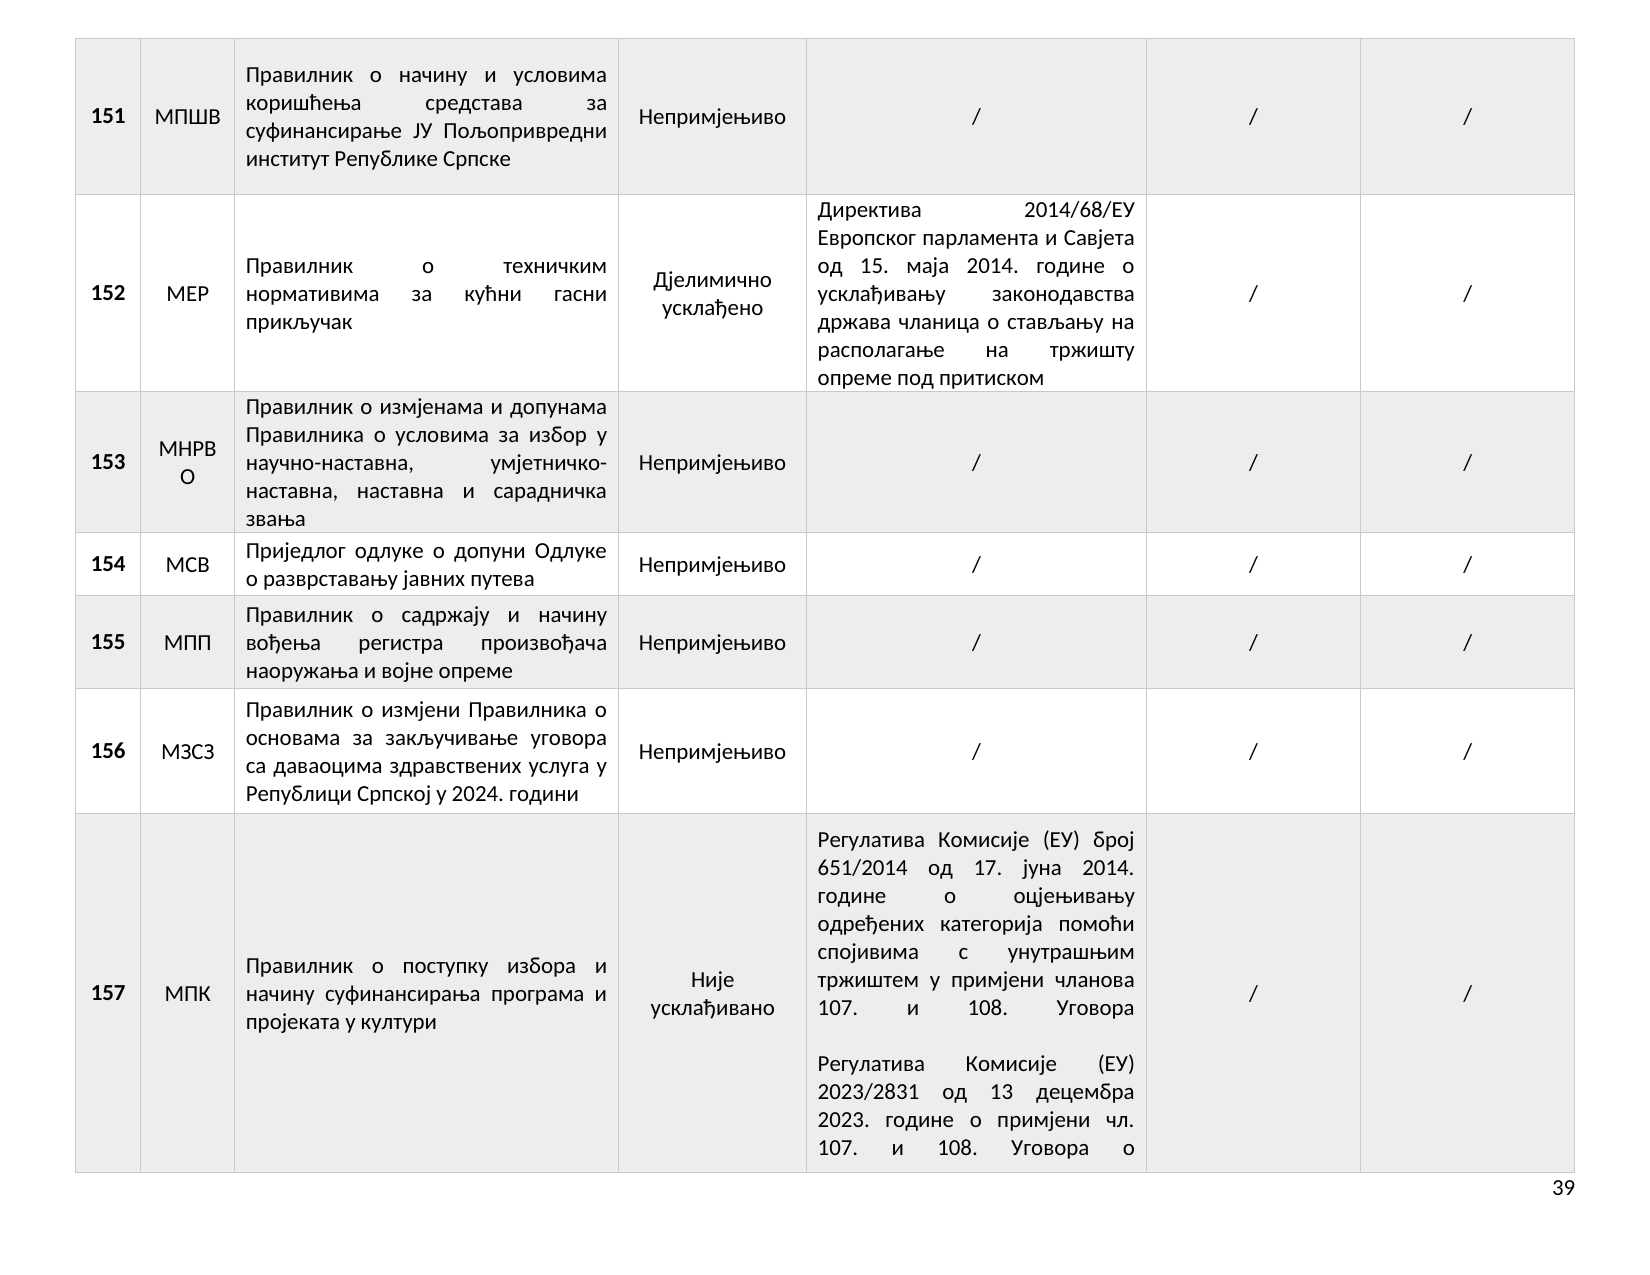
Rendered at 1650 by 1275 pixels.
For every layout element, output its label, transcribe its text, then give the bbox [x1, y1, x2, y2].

table_cell Правилник о измјени Правилника о основама за закључивање уговора са даваоцима здравствених услуга у Републици Српској у 2024. години [235, 689, 618, 813]
table_cell 156 [76, 689, 140, 813]
table_cell / [1147, 39, 1360, 194]
table_cell Непримјењиво [619, 533, 806, 594]
table_cell Правилник о техничким нормативима за кућни гасни прикључак [235, 195, 618, 391]
table_cell Непримјењиво [619, 596, 806, 688]
table_cell / [1361, 195, 1574, 391]
table_cell 152 [76, 195, 140, 391]
table_cell / [1361, 533, 1574, 594]
table_cell / [1361, 689, 1574, 813]
table_cell / [1147, 533, 1360, 594]
table_cell / [807, 392, 1146, 532]
table_cell Непримјењиво [619, 39, 806, 194]
table_cell / [807, 596, 1146, 688]
table_cell МСВ [141, 533, 234, 594]
table_cell Дјелимично усклађено [619, 195, 806, 391]
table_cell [235, 814, 618, 1172]
table_cell Директива 2014/68/EУ Европског парламента и Савјета од 15. маја 2014. године о усклађивању законодавства држава чланица о стављању на располагање на тржишту опреме под притиском [807, 195, 1146, 391]
table_cell Правилник о измјенама и допунама Правилника о условима за избор у научно-наставна, умјетничко-наставна, наставна и сарадничка звања [235, 392, 618, 532]
table_cell МНРВО [141, 392, 234, 532]
table_cell Непримјењиво [619, 392, 806, 532]
table_cell Приједлог одлуке о допуни Одлуке о разврставању јавних путева [235, 533, 618, 594]
table_cell / [1361, 596, 1574, 688]
table_cell / [1147, 689, 1360, 813]
table_cell 154 [76, 533, 140, 594]
table_cell 157 [76, 814, 140, 1172]
table_cell МПП [141, 596, 234, 688]
table_cell / [807, 533, 1146, 594]
table_cell 151 [76, 39, 140, 194]
table_cell Непримјењиво [619, 689, 806, 813]
table_cell / [807, 39, 1146, 194]
table_cell Није усклађивано [619, 814, 806, 1172]
table_cell МЕР [141, 195, 234, 391]
table_cell / [807, 689, 1146, 813]
table_cell / [1147, 814, 1360, 1172]
table_cell Правилник о садржају и начину вођења регистра произвођача наоружања и војне опреме [235, 596, 618, 688]
table_cell / [1147, 392, 1360, 532]
table_cell / [1361, 392, 1574, 532]
table_cell / [1361, 814, 1574, 1172]
table_cell Правилник о начину и условима коришћења средстава за суфинансирање ЈУ Пољопривредни институт Републике Српске [235, 39, 618, 194]
table_cell / [1361, 39, 1574, 194]
table_cell МПК [141, 814, 234, 1172]
table_cell 153 [76, 392, 140, 532]
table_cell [807, 814, 1146, 1172]
table_cell МПШВ [141, 39, 234, 194]
table_cell / [1147, 596, 1360, 688]
table_cell МЗСЗ [141, 689, 234, 813]
table_cell / [1147, 195, 1360, 391]
table_cell 155 [76, 596, 140, 688]
